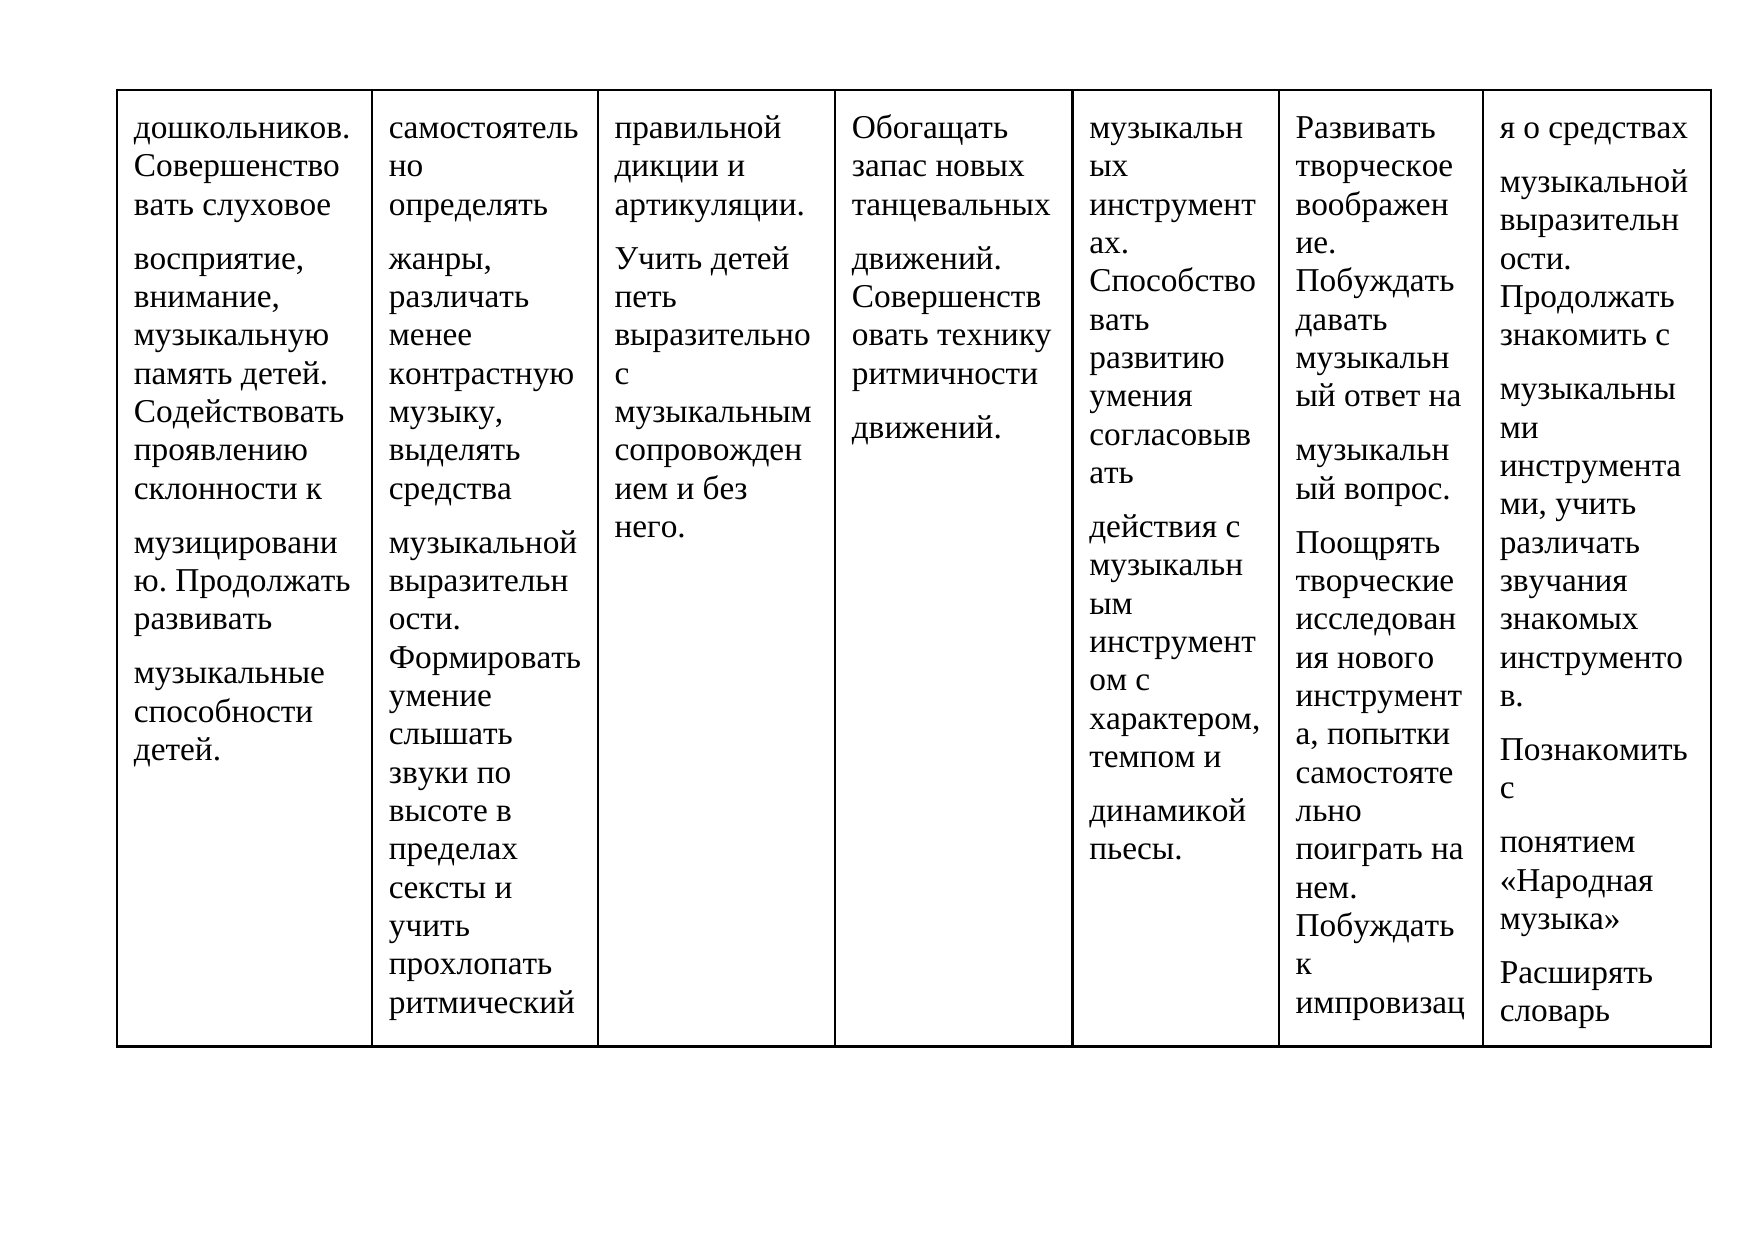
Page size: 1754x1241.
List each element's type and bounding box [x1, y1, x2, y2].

table_cell [1484, 91, 1710, 1045]
table_cell [599, 91, 834, 1045]
table_cell [836, 91, 1071, 1045]
table_cell [1074, 91, 1278, 1045]
table_cell [118, 91, 371, 1045]
table_cell [373, 91, 597, 1045]
table_cell [1280, 91, 1482, 1045]
